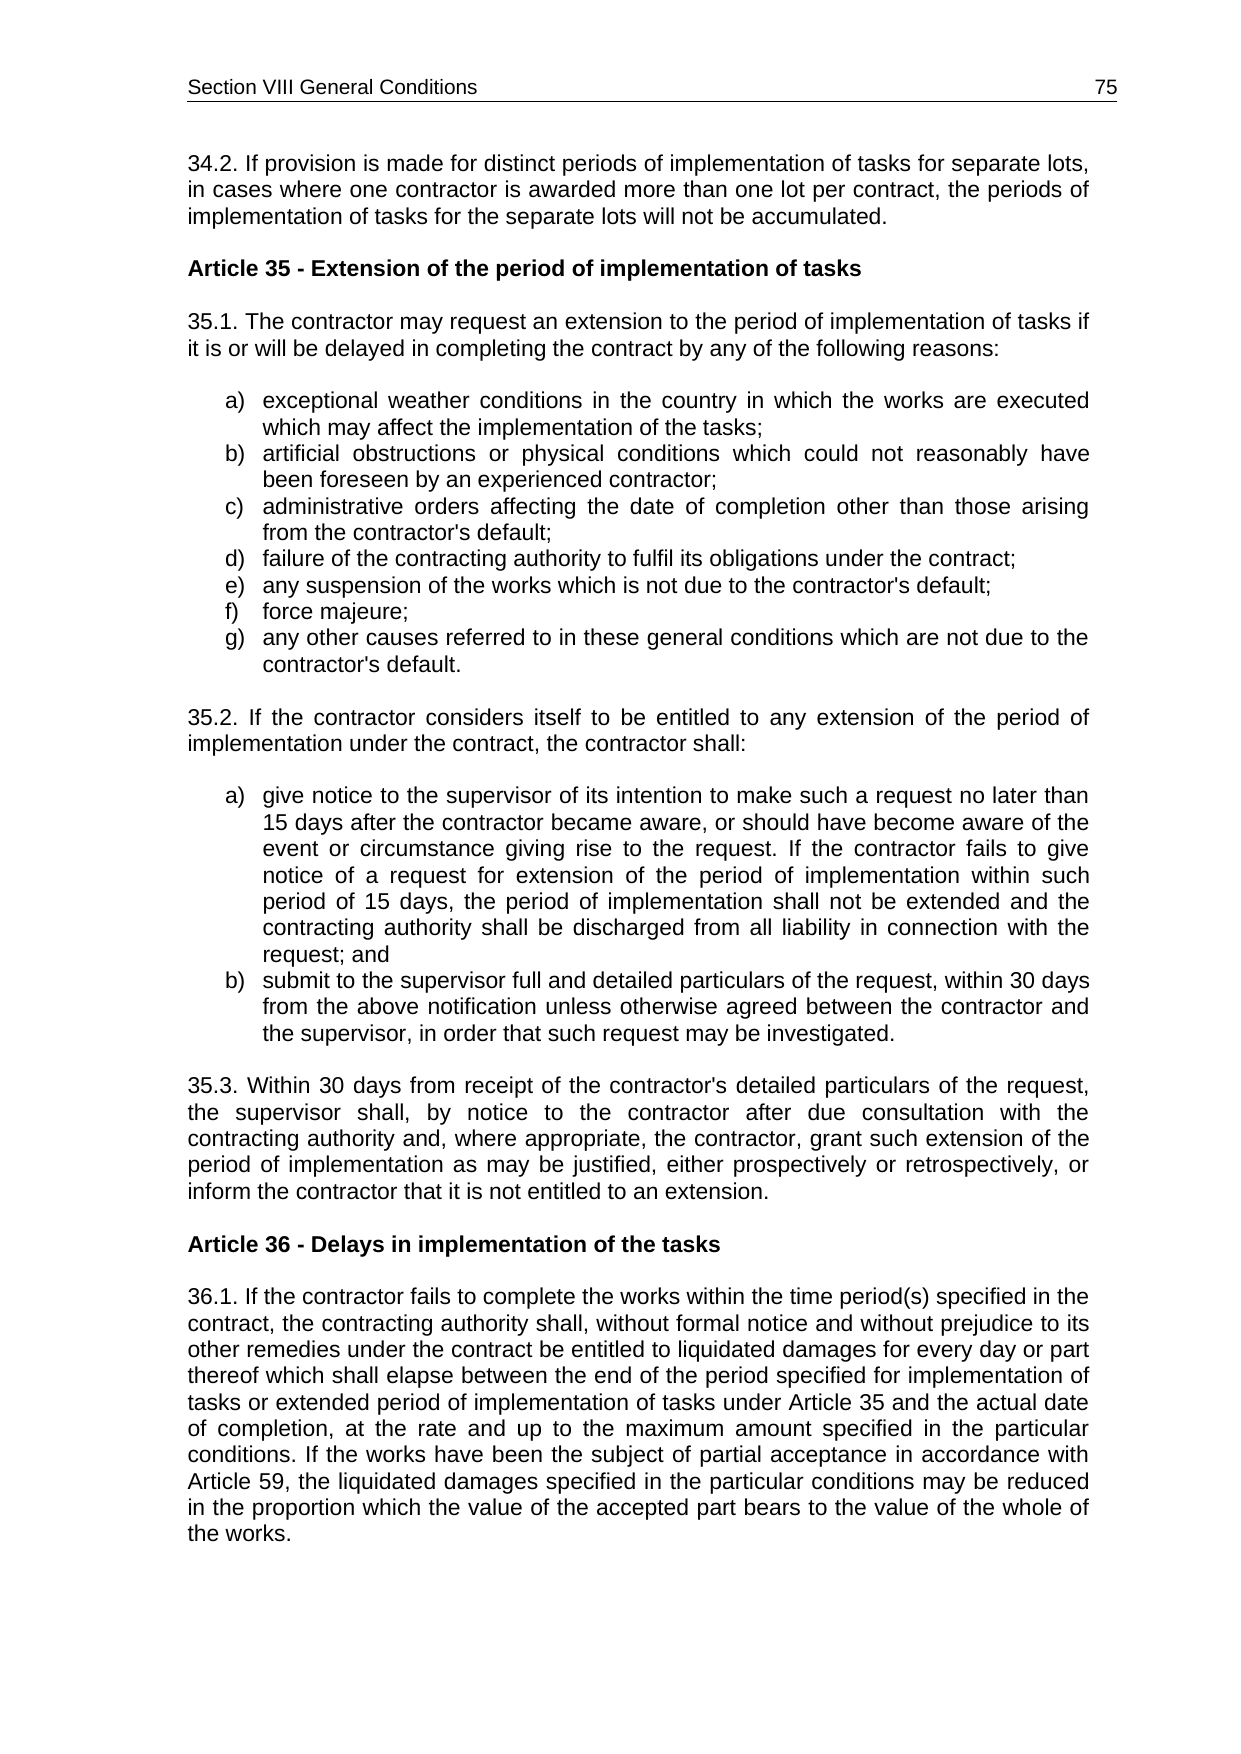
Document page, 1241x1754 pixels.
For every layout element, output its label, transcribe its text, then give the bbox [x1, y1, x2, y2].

list artificial obstructions or physical conditions which could not reasonably have been foreseen by an experienced contractor; [225, 440, 1090, 493]
list exceptional weather conditions in the country in which the works are executed which may affect the implementation of the tasks; [225, 387, 1090, 440]
list administrative orders affecting the date of completion other than those arising from the contractor's default; [225, 493, 1090, 545]
text 35.3. Within 30 days from receipt of the contractor's detailed particulars of the request, the supervisor shall, by notice to the contractor after due consultation with the contracting authority and, where appropriate, the contractor, grant such extension of the period of implementation as may be justified, either prospectively or retrospectively, or inform the contractor that it is not entitled to an extension. [187, 1072, 1090, 1204]
list any suspension of the works which is not due to the contractor's default; [225, 572, 1090, 598]
text 34.2. If provision is made for distinct periods of implementation of tasks for separate lots, in cases where one contractor is awarded more than one lot per contract, the periods of implementation of tasks for the separate lots will not be accumulated. [187, 150, 1090, 229]
list give notice to the supervisor of its intention to make such a request no later than 15 days after the contractor became aware, or should have become aware of the event or circumstance giving rise to the request. If the contractor fails to give notice of a request for extension of the period of implementation within such period of 15 days, the period of implementation shall not be extended and the contracting authority shall be discharged from all liability in connection with the request; and [225, 782, 1090, 967]
list force majeure; [225, 598, 1090, 624]
list any other causes referred to in these general conditions which are not due to the contractor's default. [225, 624, 1090, 677]
list failure of the contracting authority to fulfil its obligations under the contract; [225, 545, 1090, 572]
text Article 36 - Delays in implementation of the tasks [187, 1231, 1090, 1257]
text 35.2. If the contractor considers itself to be entitled to any extension of the period of implementation under the contract, the contractor shall: [187, 703, 1090, 756]
text 36.1. If the contractor fails to complete the works within the time period(s) specified in the contract, the contracting authority shall, without formal notice and without prejudice to its other remedies under the contract be entitled to liquidated damages for every day or part thereof which shall elapse between the end of the period specified for implementation of tasks or extended period of implementation of tasks under Article 35 and the actual date of completion, at the rate and up to the maximum amount specified in the particular conditions. If the works have been the subject of partial acceptance in accordance with Article 59, the liquidated damages specified in the particular conditions may be reduced in the proportion which the value of the accepted part bears to the value of the whole of the works. [187, 1283, 1090, 1547]
text 35.1. The contractor may request an extension to the period of implementation of tasks if it is or will be delayed in completing the contract by any of the following reasons: [187, 308, 1090, 361]
list submit to the supervisor full and detailed particulars of the request, within 30 days from the above notification unless otherwise agreed between the contractor and the supervisor, in order that such request may be investigated. [225, 967, 1090, 1046]
text Article 35 - Extension of the period of implementation of tasks [187, 255, 1090, 282]
